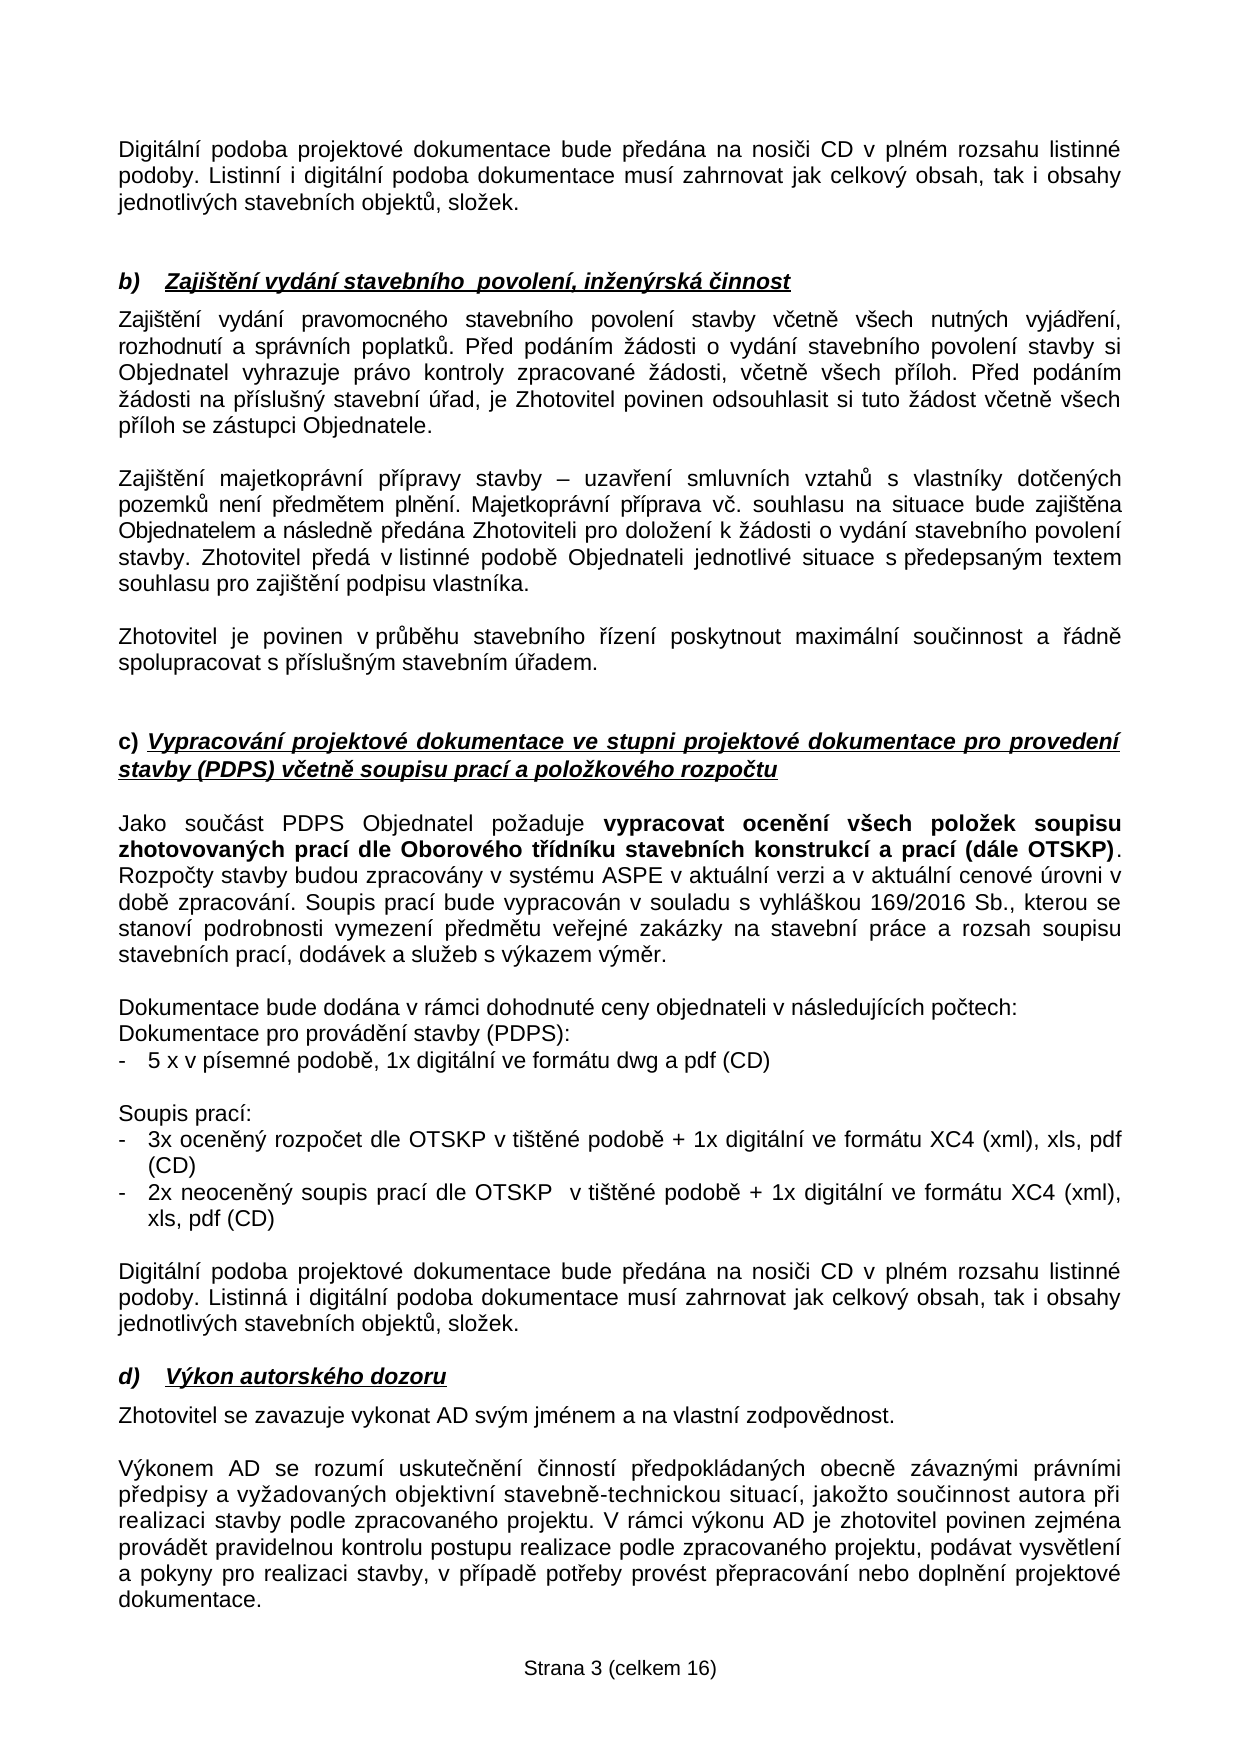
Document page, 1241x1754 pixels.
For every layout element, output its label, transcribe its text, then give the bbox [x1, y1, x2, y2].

text Zhotovitel se zavazuje vykonat AD svým jménem a na vlastní zodpovědnost. [118, 1402, 1122, 1428]
text - 2x neoceněný soupis prací dle OTSKP v tištěné podobě + 1x digitální ve formátu XC4 (xml), xls, pdf (CD) [118, 1178, 1122, 1231]
text d) Výkon autorského dozoru [118, 1363, 1122, 1389]
text Digitální podoba projektové dokumentace bude předána na nosiči CD v plném rozsahu listinné podoby. Listinní i digitální podoba dokumentace musí zahrnovat jak celkový obsah, tak i obsahy jednotlivých stavebních objektů, složek. [118, 136, 1122, 215]
text Soupis prací: [118, 1099, 1122, 1126]
list 5 x v písemné podobě, 1x digitální ve formátu dwg a pdf (CD) [118, 1047, 1122, 1073]
text Zhotovitel je povinen v průběhu stavebního řízení poskytnout maximální součinnost a řádně spolupracovat s příslušným stavebním úřadem. [118, 623, 1122, 675]
text - 3x oceněný rozpočet dle OTSKP v tištěné podobě + 1x digitální ve formátu XC4 (xml), xls, pdf (CD) [118, 1126, 1122, 1178]
text Výkonem AD se rozumí uskutečnění činností předpokládaných obecně závaznými právními předpisy a vyžadovaných objektivní stavebně-technickou situací, jakožto součinnost autora při realizaci stavby podle zpracovaného projektu. V rámci výkonu AD je zhotovitel povinen zejména provádět pravidelnou kontrolu postupu realizace podle zpracovaného projektu, podávat vysvětlení a pokyny pro realizaci stavby, v případě potřeby provést přepracování nebo doplnění projektové dokumentace. [118, 1454, 1122, 1613]
text c) Vypracování projektové dokumentace ve stupni projektové dokumentace pro provedení stavby (PDPS) včetně soupisu prací a položkového rozpočtu [118, 728, 1122, 783]
text Jako součást PDPS Objednatel požaduje vypracovat ocenění všech položek soupisu zhotovovaných prací dle Oborového třídníku stavebních konstrukcí a prací (dále OTSKP). Rozpočty stavby budou zpracovány v systému ASPE v aktuální verzi a v aktuální cenové úrovni v době zpracování. Soupis prací bude vypracován v souladu s vyhláškou 169/2016 Sb., kterou se stanoví podrobnosti vymezení předmětu veřejné zakázky na stavební práce a rozsah soupisu stavebních prací, dodávek a služeb s výkazem výměr. [118, 809, 1122, 968]
text b) Zajištění vydání stavebního povolení, inženýrská činnost [118, 268, 1122, 294]
text Zajištění vydání pravomocného stavebního povolení stavby včetně všech nutných vyjádření, rozhodnutí a správních poplatků. Před podáním žádosti o vydání stavebního povolení stavby si Objednatel vyhrazuje právo kontroly zpracované žádosti, včetně všech příloh. Před podáním žádosti na příslušný stavební úřad, je Zhotovitel povinen odsouhlasit si tuto žádost včetně všech příloh se zástupci Objednatele. [118, 306, 1122, 438]
text Dokumentace bude dodána v rámci dohodnuté ceny objednateli v následujících počtech: [118, 994, 1122, 1020]
text Digitální podoba projektové dokumentace bude předána na nosiči CD v plném rozsahu listinné podoby. Listinná i digitální podoba dokumentace musí zahrnovat jak celkový obsah, tak i obsahy jednotlivých stavebních objektů, složek. [118, 1258, 1122, 1337]
text Zajištění majetkoprávní přípravy stavby – uzavření smluvních vztahů s vlastníky dotčených pozemků není předmětem plnění. Majetkoprávní příprava vč. souhlasu na situace bude zajištěna Objednatelem a následně předána Zhotoviteli pro doložení k žádosti o vydání stavebního povolení stavby. Zhotovitel předá v listinné podobě Objednateli jednotlivé situace s předepsaným textem souhlasu pro zajištění podpisu vlastníka. [118, 464, 1122, 596]
text Dokumentace pro provádění stavby (PDPS): [118, 1020, 1122, 1047]
